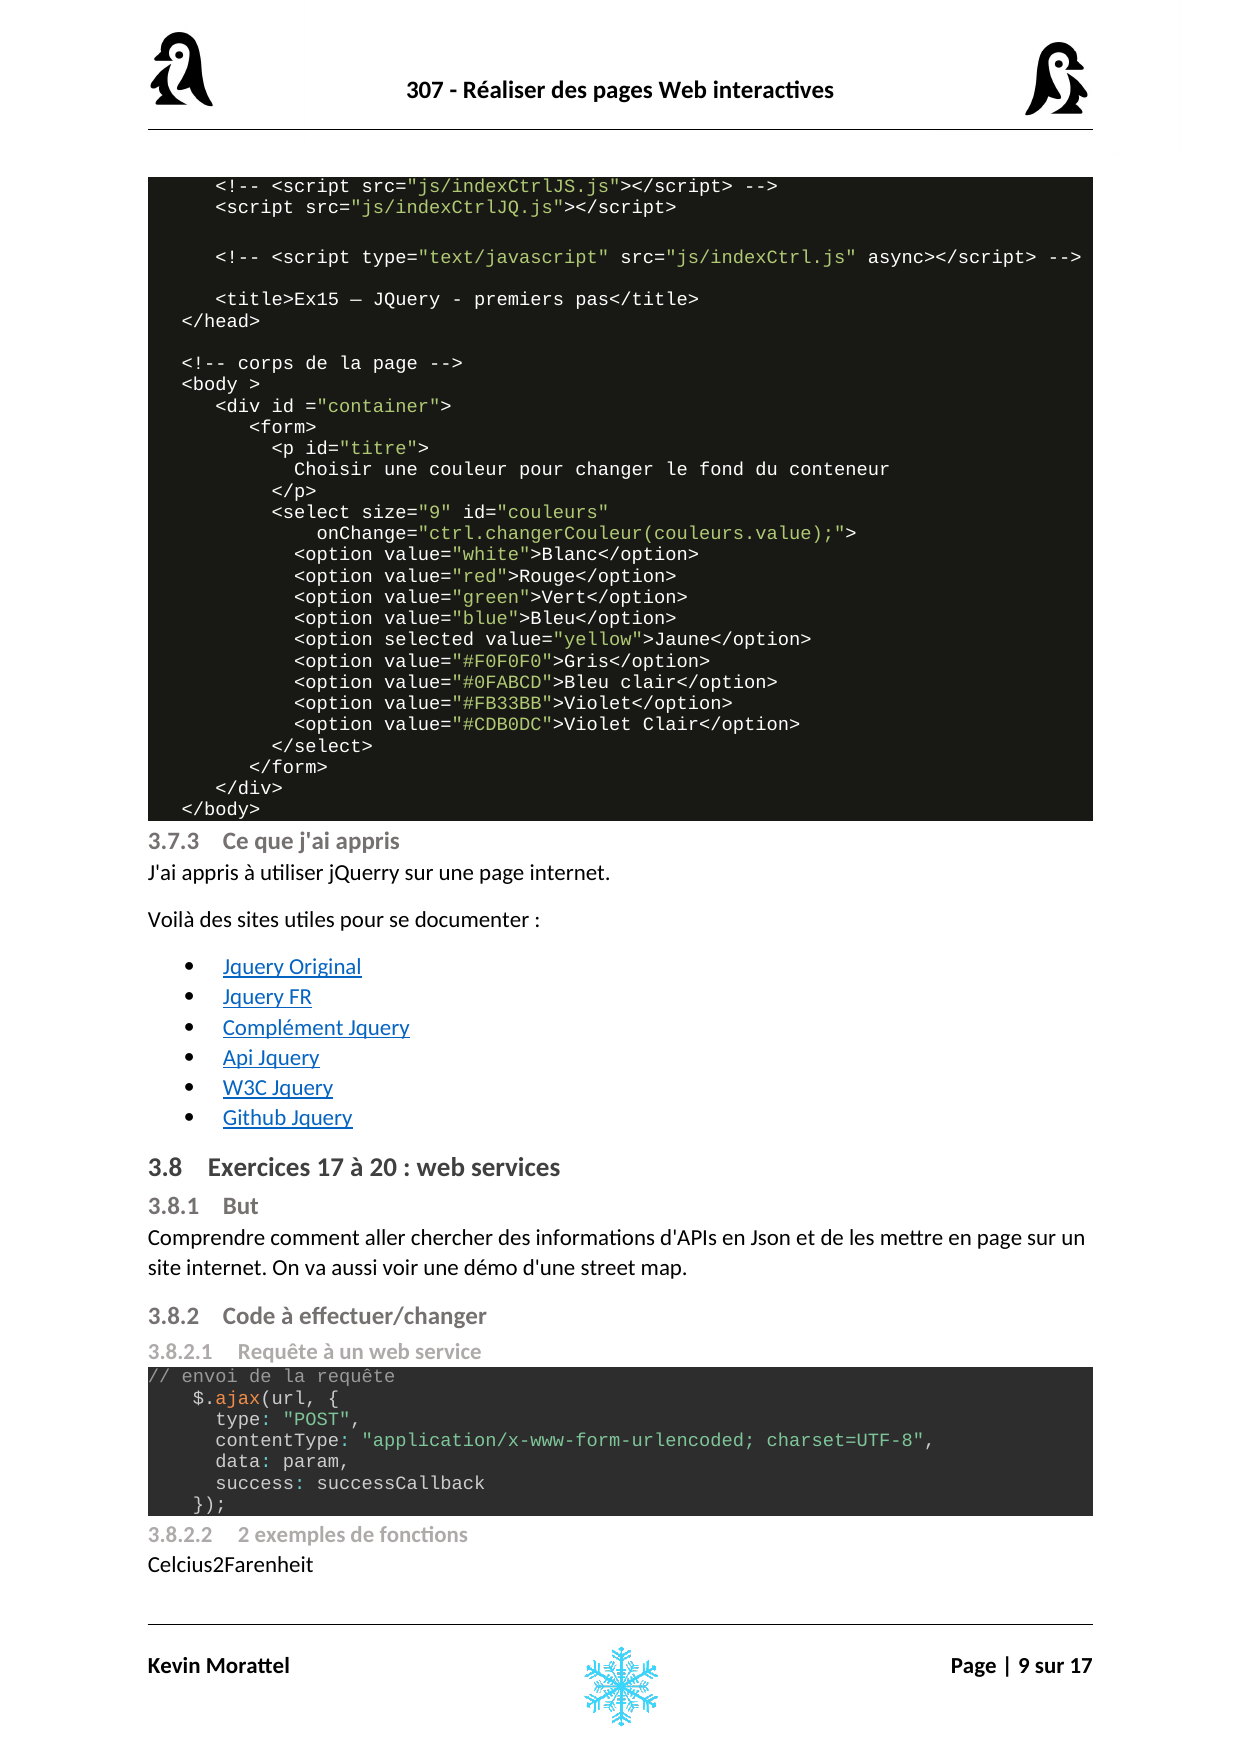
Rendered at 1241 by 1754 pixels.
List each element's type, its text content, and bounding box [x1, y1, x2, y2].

text data: param, [148, 1452, 1093, 1473]
text <body > [148, 375, 1093, 396]
text <option value="#0FABCD">Bleu clair</option> [148, 673, 1093, 694]
text <!-- <script type="text/javascript" src="js/indexCtrl.js" async></script> --> [148, 248, 1093, 269]
text <option value="#F0F0F0">Gris</option> [148, 651, 1093, 673]
text contentType: "application/x-www-form-urlencoded; charset=UTF-8", [148, 1431, 1093, 1452]
text onChange="ctrl.changerCouleur(couleurs.value);"> [148, 524, 1093, 545]
text }); [148, 1495, 1093, 1516]
text Comprendre comment aller chercher des informations d'APIs en Json et de les mettre en page sur un site internet. On va aussi voir une démo d'une street map. [148, 1223, 1093, 1281]
picture [931, 0, 1182, 157]
picture [57, 0, 307, 148]
subtitle Ce que j'ai appris [148, 826, 1093, 856]
list Api Jquery [185, 1043, 1093, 1071]
text </p> [148, 481, 1093, 503]
text <select size="9" id="couleurs" [148, 503, 1093, 524]
text <option value="blue">Bleu</option> [148, 609, 1093, 630]
text <form> [148, 418, 1093, 439]
list Jquery Original [185, 952, 1093, 980]
list W3C Jquery [185, 1073, 1093, 1101]
text <title>Ex15 — JQuery - premiers pas</title> [148, 290, 1093, 311]
text <option value="#CDB0DC">Violet Clair</option> [148, 715, 1093, 736]
list Complément Jquery [185, 1013, 1093, 1041]
text success: successCallback [148, 1473, 1093, 1495]
text <option value="red">Rouge</option> [148, 566, 1093, 588]
text <option value="green">Vert</option> [148, 588, 1093, 609]
text </div> [148, 779, 1093, 800]
picture [567, 1633, 673, 1738]
text type: "POST", [148, 1410, 1093, 1431]
text <!-- corps de la page --> [148, 354, 1093, 375]
subtitle Exercices 17 à 20 : web services [148, 1150, 1093, 1183]
text </form> [148, 758, 1093, 779]
text <p id="titre"> [148, 439, 1093, 460]
text $.ajax(url, { [148, 1388, 1093, 1410]
subtitle Requête à un web service [148, 1337, 1093, 1365]
list Jquery FR [185, 982, 1093, 1010]
text </head> [148, 311, 1093, 333]
text <div id ="container"> [148, 396, 1093, 418]
text <option value="white">Blanc</option> [148, 545, 1093, 566]
text J'ai appris à utiliser jQuerry sur une page internet. [148, 858, 1093, 886]
text <!-- <script src="js/indexCtrlJS.js"></script> --> [148, 177, 1093, 198]
text </select> [148, 736, 1093, 758]
text // envoi de la requête [148, 1367, 1093, 1388]
text <option selected value="yellow">Jaune</option> [148, 630, 1093, 651]
text </body> [148, 800, 1093, 821]
text Choisir une couleur pour changer le fond du conteneur [148, 460, 1093, 481]
text Voilà des sites utiles pour se documenter : [148, 905, 1093, 933]
text Celcius2Farenheit [148, 1550, 1093, 1578]
text <option value="#FB33BB">Violet</option> [148, 694, 1093, 715]
subtitle Code à effectuer/changer [148, 1300, 1093, 1330]
text <script src="js/indexCtrlJQ.js"></script> [148, 198, 1093, 219]
list Github Jquery [185, 1103, 1093, 1131]
subtitle 2 exemples de fonctions [148, 1520, 1093, 1548]
subtitle But [148, 1190, 1093, 1220]
